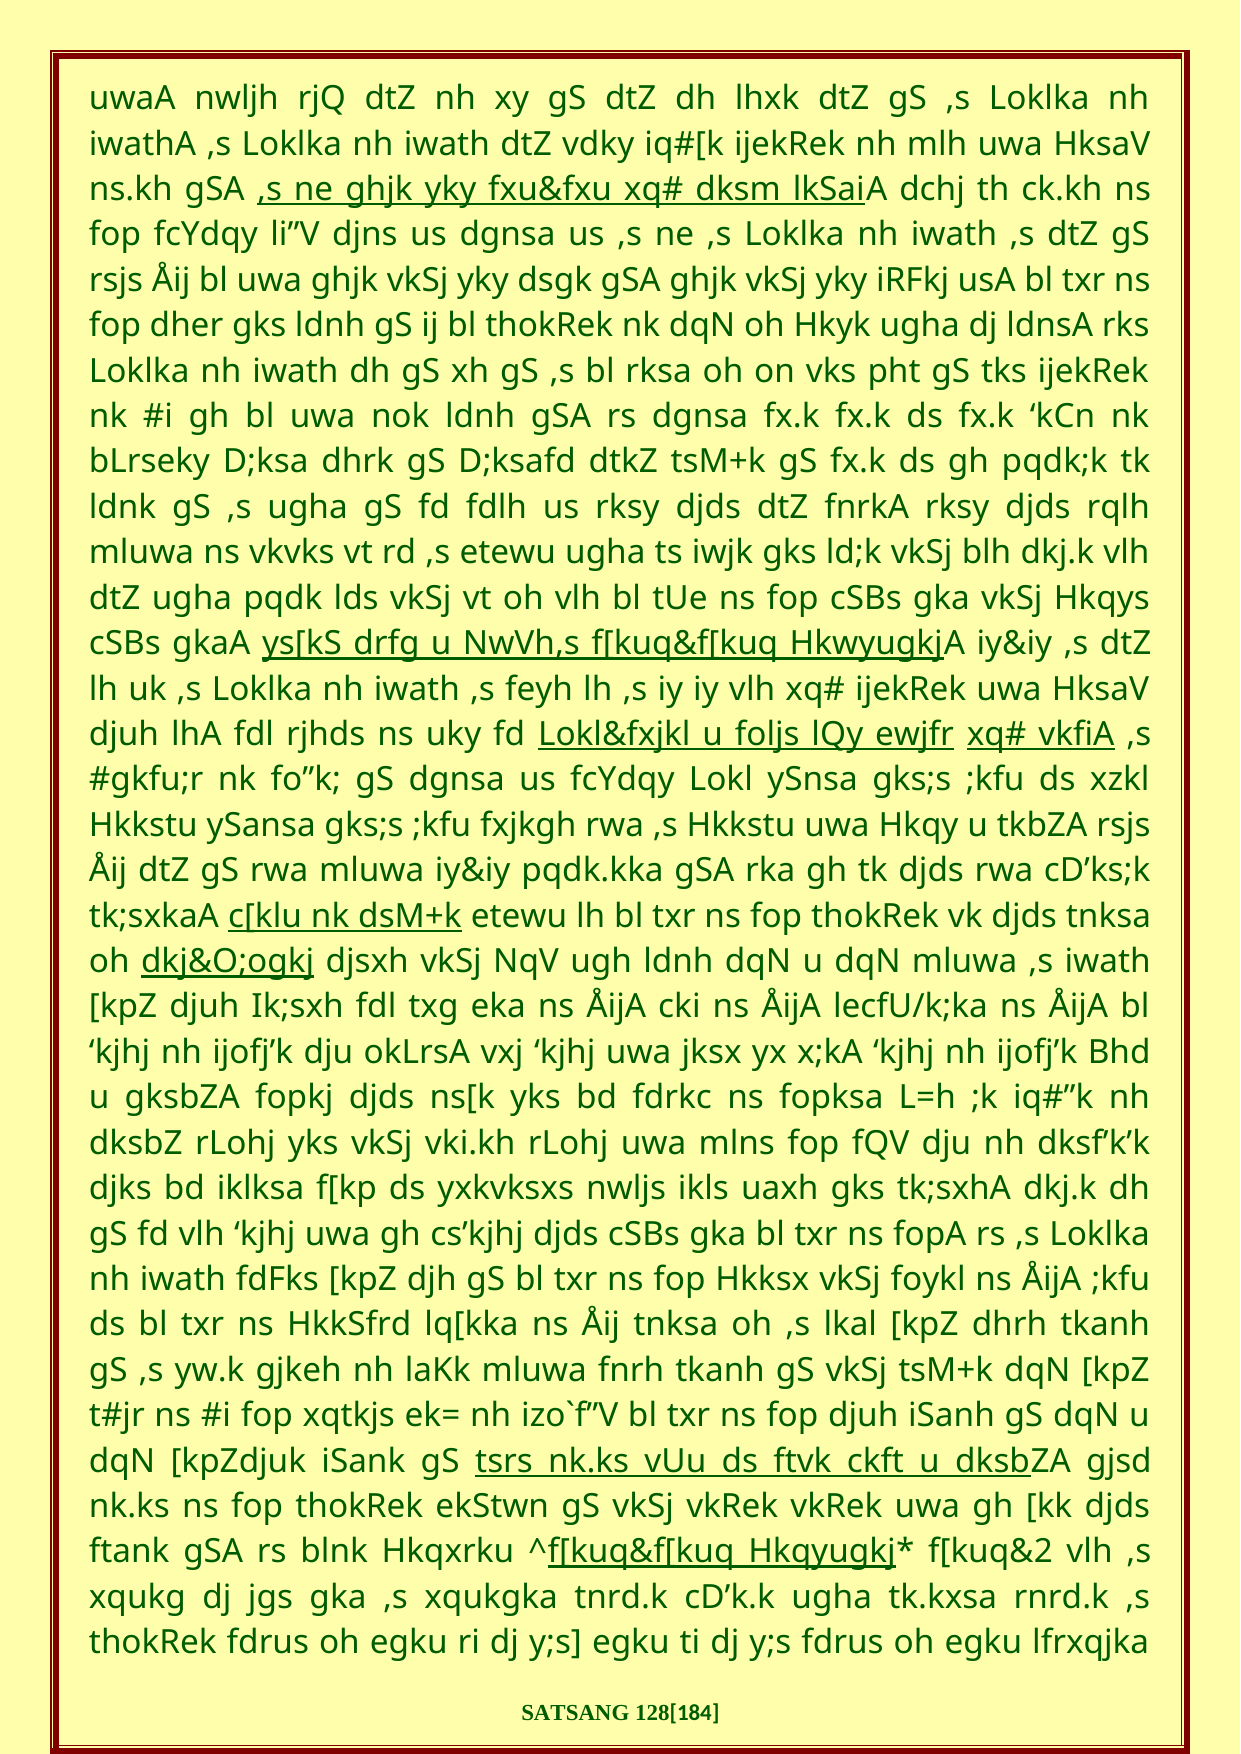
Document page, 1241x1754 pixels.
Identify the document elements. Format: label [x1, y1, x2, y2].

text [89, 74, 1152, 1663]
